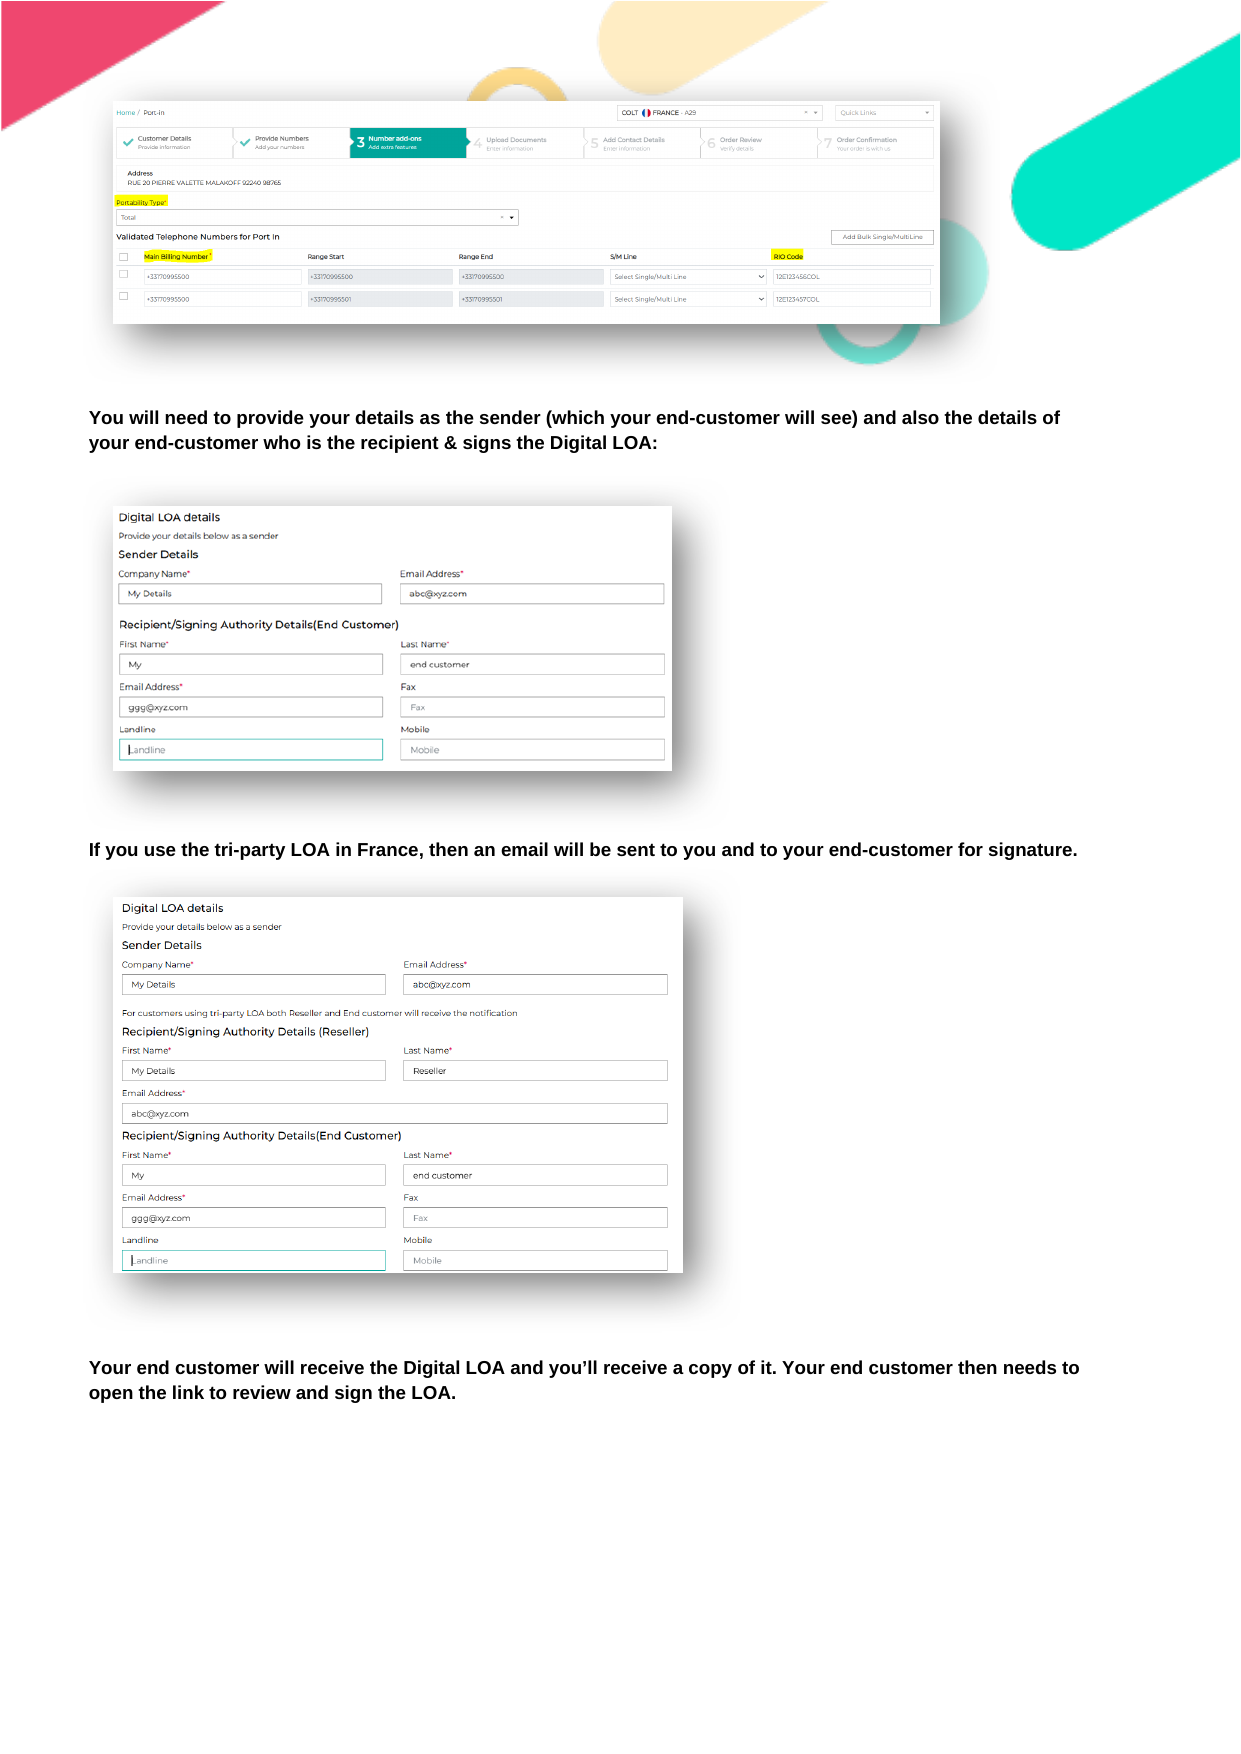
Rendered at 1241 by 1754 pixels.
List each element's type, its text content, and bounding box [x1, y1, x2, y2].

picture [1, 1, 1241, 379]
text If you use the tri-party LOA in France, then an email will be sent to you and to your end-customer for signature. [88, 835, 1090, 860]
text You will need to provide your details as the sender (which your end-customer will see) and also the details of your end-customer who is the recipient & signs the Digital LOA: [88, 407, 1090, 453]
text Your end customer will receive the Digital LOA and you’ll receive a copy of it. Your end customer then needs to open the link to review and sign the LOA. [88, 1357, 1090, 1403]
picture [113, 897, 683, 1273]
picture [113, 506, 672, 771]
